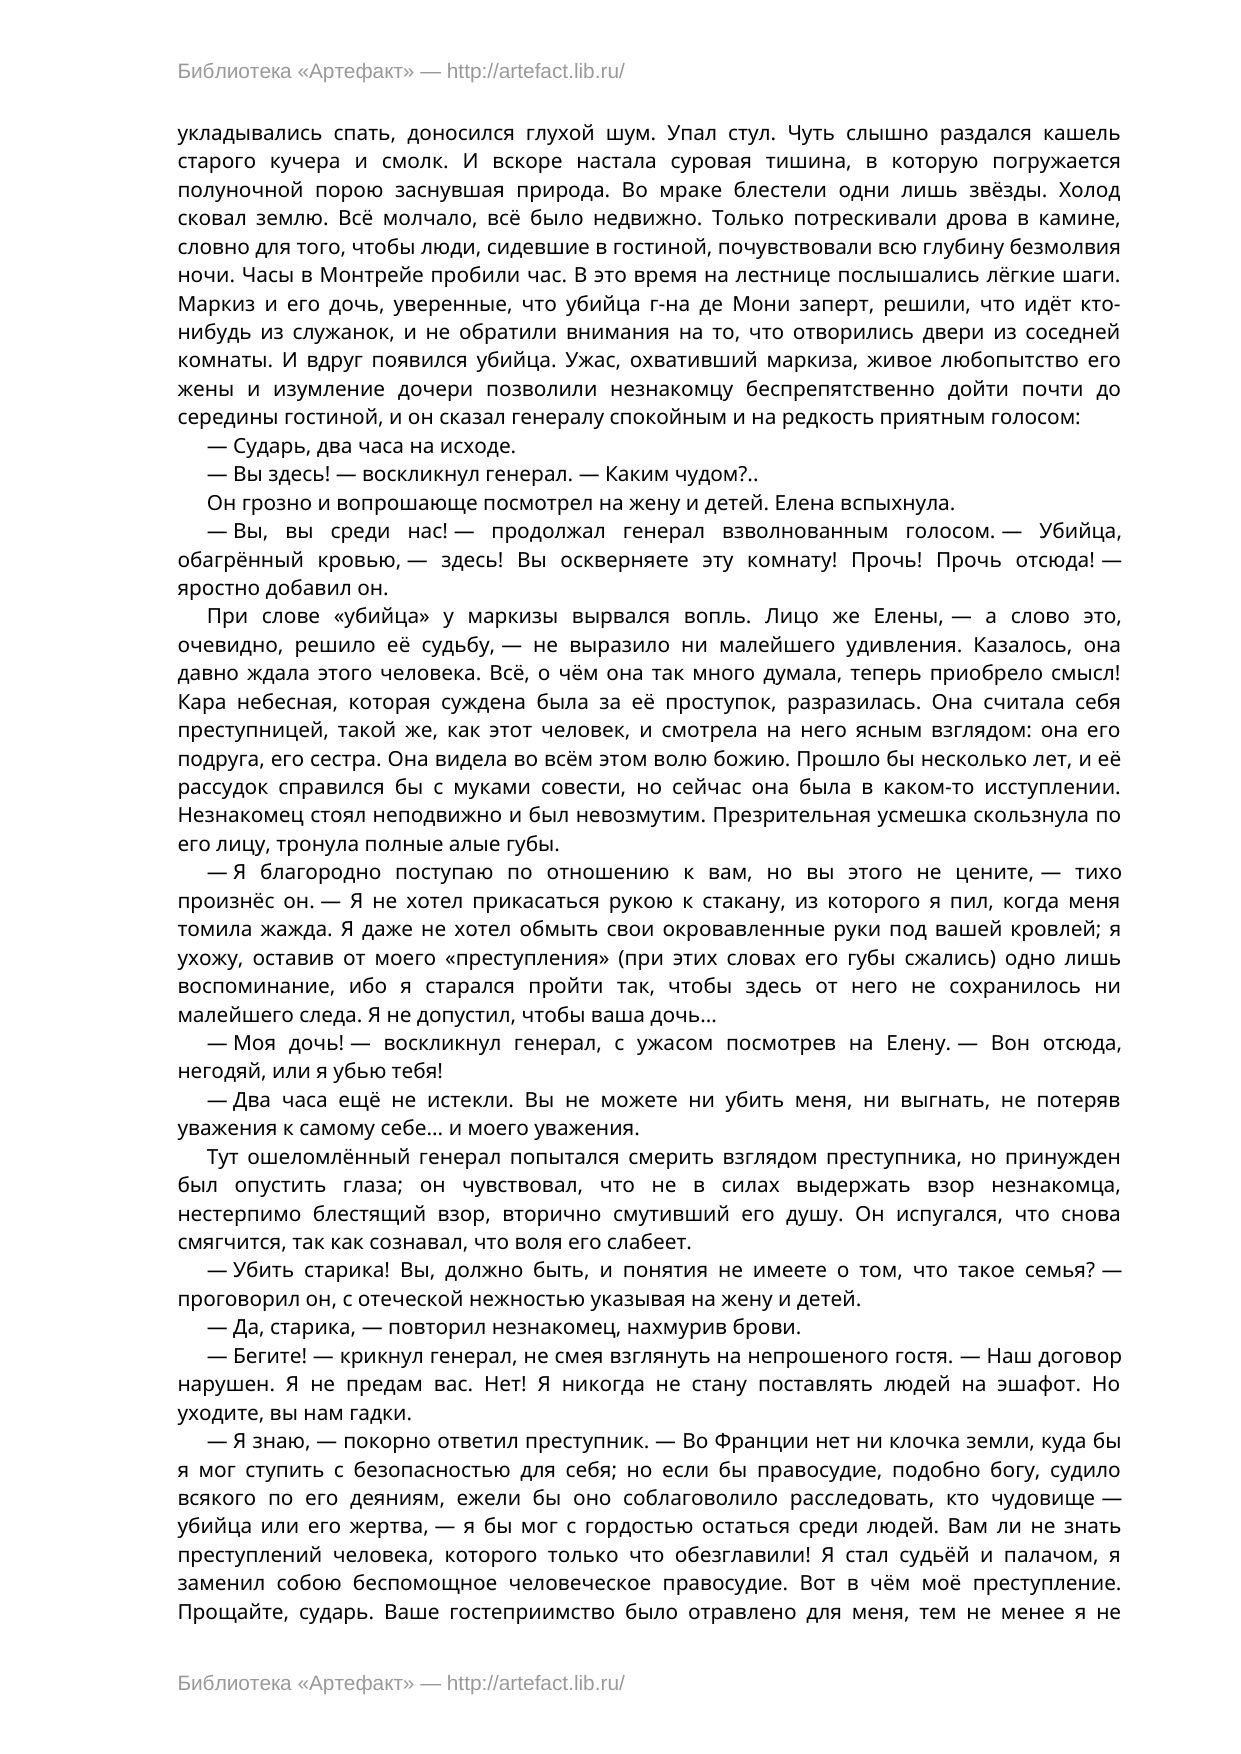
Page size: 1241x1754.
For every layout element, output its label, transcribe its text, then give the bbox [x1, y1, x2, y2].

text — Вы, вы среди нас! — продолжал генерал взволнованным голосом. — Убийца, обагрённый кровью, — здесь! Вы оскверняете эту комнату! Прочь! Прочь отсюда! — яростно добавил он. [177, 516, 1122, 602]
text — Да, старика, — повторил незнакомец, нахмурив брови. [177, 1312, 1122, 1341]
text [177, 118, 1122, 431]
text — Убить старика! Вы, должно быть, и понятия не имеете о том, что такое семья? — проговорил он, с отеческой нежностью указывая на жену и детей. [177, 1256, 1122, 1312]
text — Два часа ещё не истекли. Вы не можете ни убить меня, ни выгнать, не потеряв уважения к самому себе... и моего уважения. [177, 1085, 1122, 1142]
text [177, 1426, 1122, 1625]
text — Моя дочь! — воскликнул генерал, с ужасом посмотрев на Елену. — Вон отсюда, негодяй, или я убью тебя! [177, 1028, 1122, 1085]
text — Сударь, два часа на исходе. [177, 431, 1122, 459]
text — Я благородно поступаю по отношению к вам, но вы этого не цените, — тихо произнёс он. — Я не хотел прикасаться рукою к стакану, из которого я пил, когда меня томила жажда. Я даже не хотел обмыть свои окровавленные руки под вашей кровлей; я ухожу, оставив от моего «преступления» (при этих словах его губы сжались) одно лишь воспоминание, ибо я старался пройти так, чтобы здесь от него не сохранилось ни малейшего следа. Я не допустил, чтобы ваша дочь... [177, 857, 1122, 1028]
text — Вы здесь! — воскликнул генерал. — Каким чудом?.. [177, 459, 1122, 488]
text Тут ошеломлённый генерал попытался смерить взглядом преступника, но принужден был опустить глаза; он чувствовал, что не в силах выдержать взор незнакомца, нестерпимо блестящий взор, вторично смутивший его душу. Он испугался, что снова смягчится, так как сознавал, что воля его слабеет. [177, 1142, 1122, 1256]
text При слове «убийца» у маркизы вырвался вопль. Лицо же Елены, — а слово это, очевидно, решило её судьбу, — не выразило ни малейшего удивления. Казалось, она давно ждала этого человека. Всё, о чём она так много думала, теперь приобрело смысл! Кара небесная, которая суждена была за её проступок, разразилась. Она считала себя преступницей, такой же, как этот человек, и смотрела на него ясным взглядом: она его подруга, его сестра. Она видела во всём этом волю божию. Прошло бы несколько лет, и её рассудок справился бы с муками совести, но сейчас она была в каком-то исступлении. Незнакомец стоял неподвижно и был невозмутим. Презрительная усмешка скользнула по его лицу, тронула полные алые губы. [177, 602, 1122, 857]
text Он грозно и вопрошающе посмотрел на жену и детей. Елена вспыхнула. [177, 488, 1122, 516]
text — Бегите! — крикнул генерал, не смея взглянуть на непрошеного гостя. — Наш договор нарушен. Я не предам вас. Нет! Я никогда не стану поставлять людей на эшафот. Но уходите, вы нам гадки. [177, 1341, 1122, 1426]
